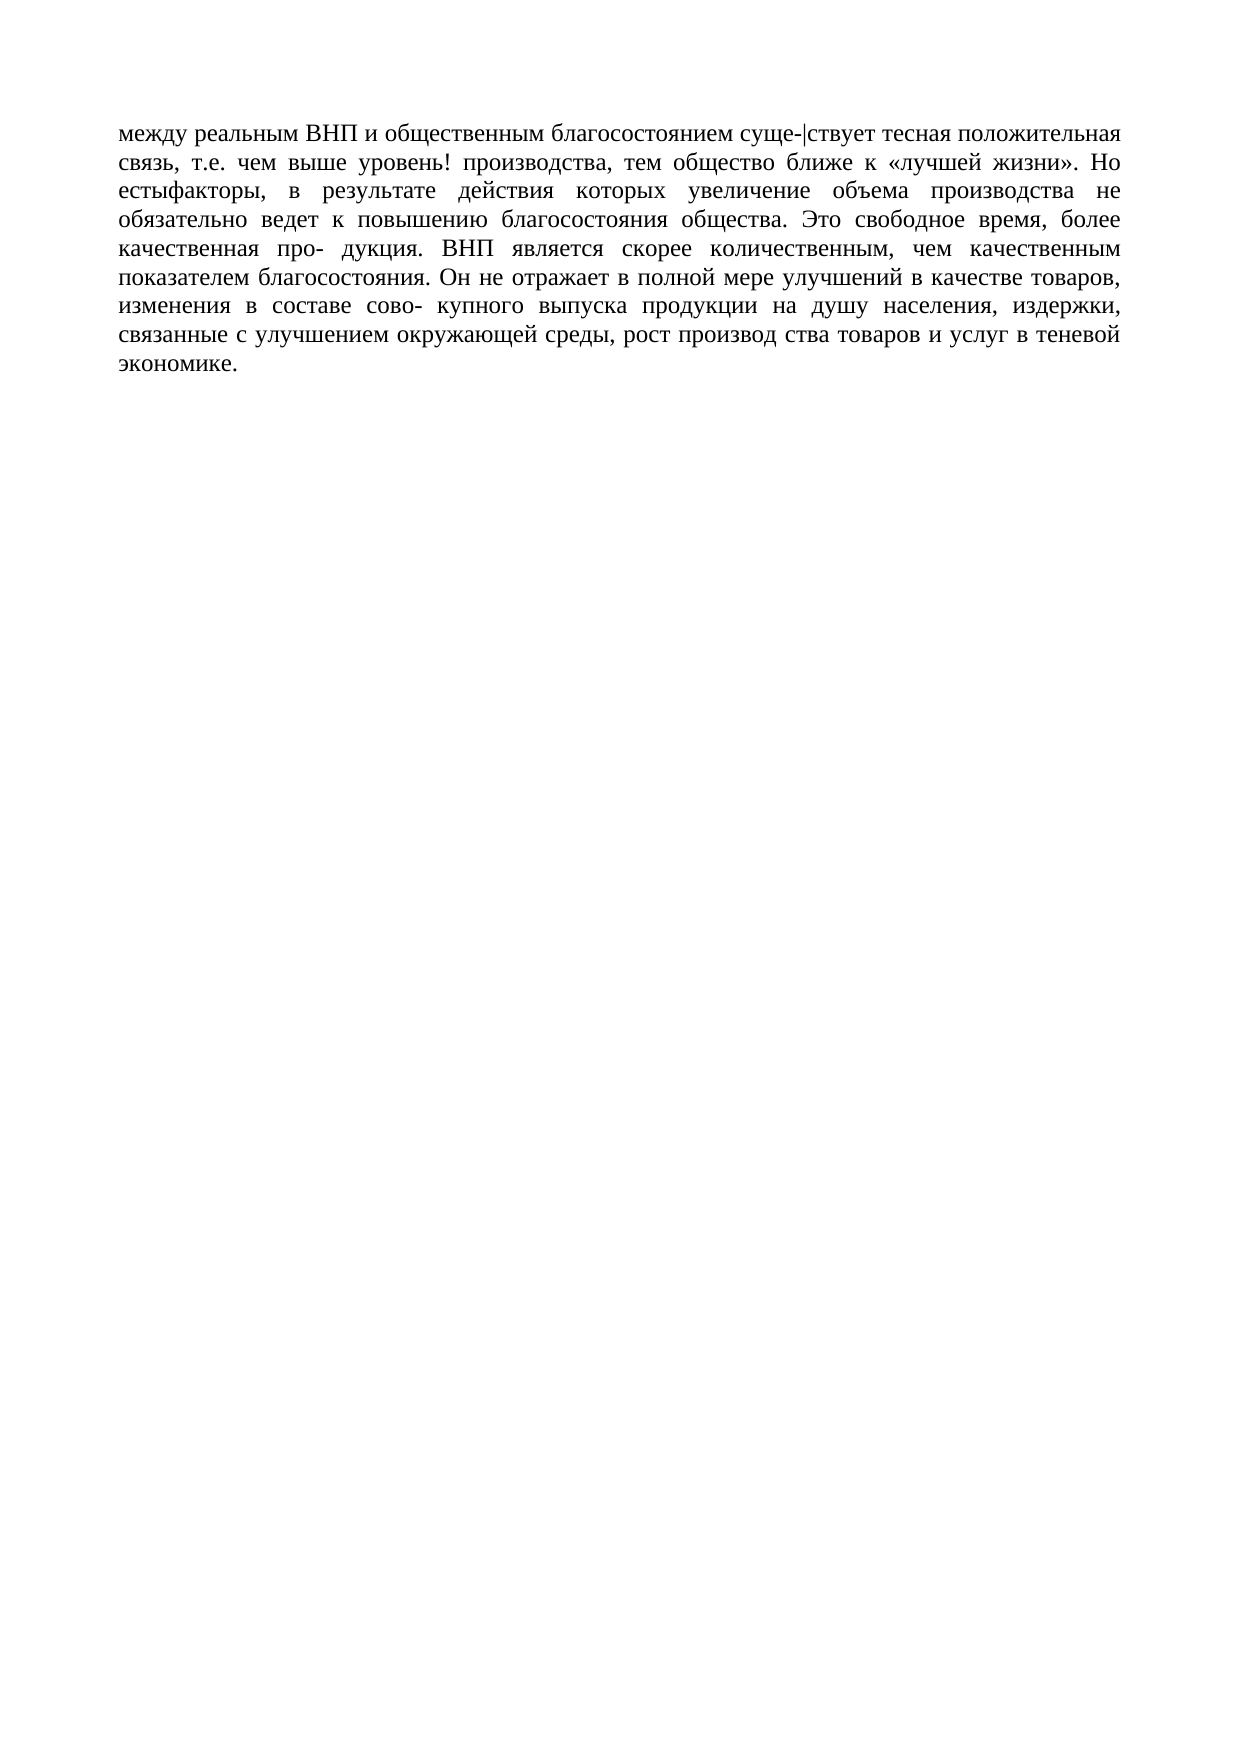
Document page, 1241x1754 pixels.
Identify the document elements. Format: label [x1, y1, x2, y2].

text [118, 118, 1122, 377]
